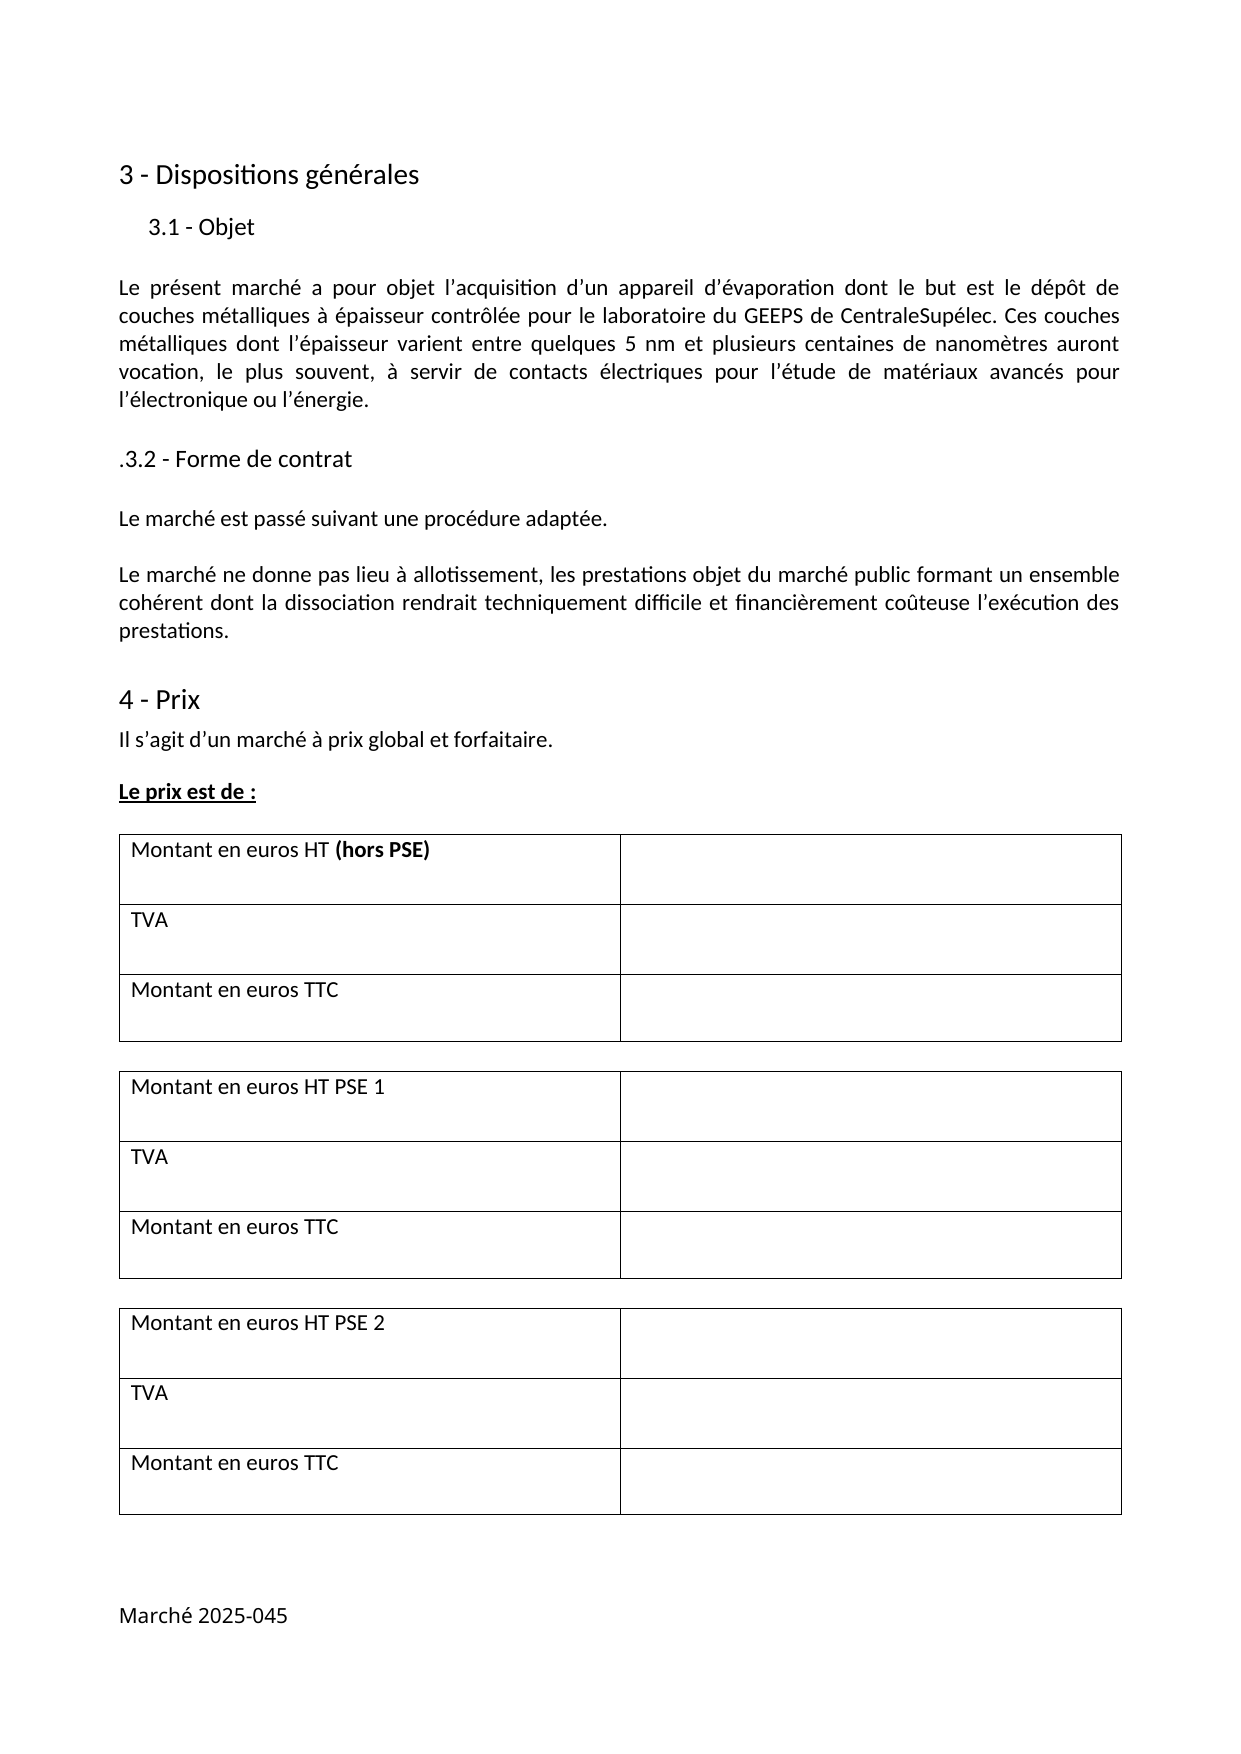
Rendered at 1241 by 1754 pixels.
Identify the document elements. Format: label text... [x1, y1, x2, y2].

text Le marché ne donne pas lieu à allotissement, les prestations objet du marché public formant un ensemble cohérent dont la dissociation rendrait techniquement difficile et financièrement coûteuse l’exécution des prestations. [119, 560, 1121, 644]
table_cell TVA [120, 1142, 620, 1211]
text Le prix est de : [119, 777, 1121, 805]
text Le présent marché a pour objet l’acquisition d’un appareil d’évaporation dont le but est le dépôt de couches métalliques à épaisseur contrôlée pour le laboratoire du GEEPS de CentraleSupélec. Ces couches métalliques dont l’épaisseur varient entre quelques 5 nm et plusieurs centaines de nanomètres auront vocation, le plus souvent, à servir de contacts électriques pour l’étude de matériaux avancés pour l’électronique ou l’énergie. [119, 273, 1121, 413]
table_header [621, 1309, 1121, 1377]
text Le marché est passé suivant une procédure adaptée. [119, 504, 1121, 532]
table_cell [621, 1212, 1121, 1278]
table_cell Montant en euros TTC [120, 1449, 620, 1514]
subtitle 3.1 - Objet [148, 211, 1121, 242]
subtitle 4 - Prix [119, 681, 1121, 717]
text Il s’agit d’un marché à prix global et forfaitaire. [119, 728, 1121, 752]
table_cell [621, 1379, 1121, 1447]
table_cell TVA [120, 905, 620, 974]
table_cell Montant en euros TTC [120, 975, 620, 1041]
table_cell [621, 1142, 1121, 1211]
subtitle 3 - Dispositions générales [119, 156, 1121, 192]
table_header Montant en euros HT (hors PSE) [120, 835, 620, 904]
table_cell Montant en euros TTC [120, 1212, 620, 1278]
table_cell [621, 905, 1121, 974]
table_cell [621, 1449, 1121, 1514]
table_cell TVA [120, 1379, 620, 1447]
table_header [621, 835, 1121, 904]
table_header Montant en euros HT PSE 1 [120, 1072, 620, 1141]
table_cell [621, 975, 1121, 1041]
table_header [621, 1072, 1121, 1141]
table_header Montant en euros HT PSE 2 [120, 1309, 620, 1377]
text .3.2 - Forme de contrat [119, 443, 1121, 473]
